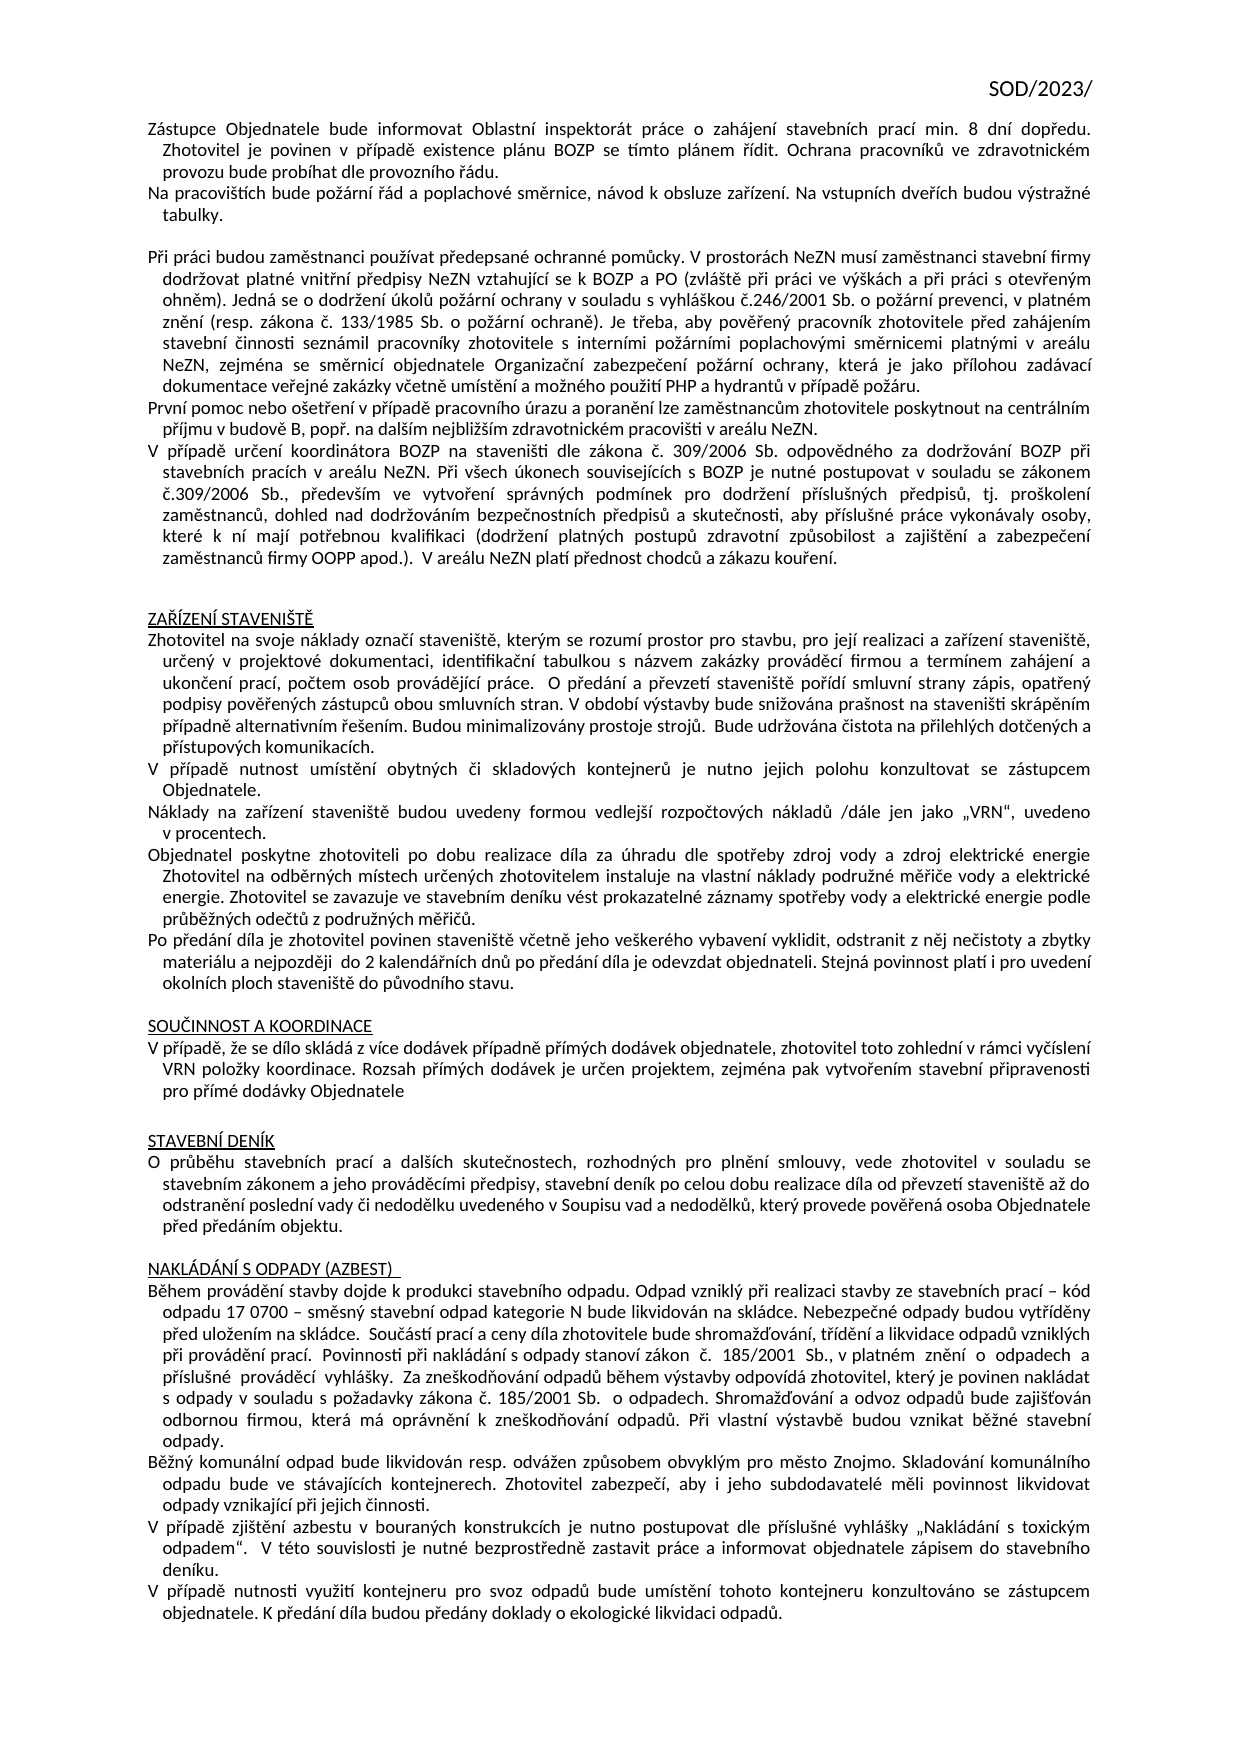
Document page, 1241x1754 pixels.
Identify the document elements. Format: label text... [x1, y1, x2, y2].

text V případě zjištění azbestu v bouraných konstrukcích je nutno postupovat dle příslušné vyhlášky „Nakládání s toxickým odpadem“. V této souvislosti je nutné bezprostředně zastavit práce a informovat objednatele zápisem do stavebního deníku. [148, 1516, 1092, 1581]
text Na pracovištích bude požární řád a poplachové směrnice, návod k obsluze zařízení. Na vstupních dveřích budou výstražné tabulky. [148, 182, 1092, 225]
text Během provádění stavby dojde k produkci stavebního odpadu. Odpad vzniklý při realizaci stavby ze stavebních prací – kód odpadu 17 0700 – směsný stavební odpad kategorie N bude likvidován na skládce. Nebezpečné odpady budou vytříděny před uložením na skládce. Součástí prací a ceny díla zhotovitele bude shromažďování, třídění a likvidace odpadů vzniklých při provádění prací. Povinnosti při nakládání s odpady stanoví zákon č. 185/2001 Sb., v platném znění o odpadech a příslušné prováděcí vyhlášky. Za zneškodňování odpadů během výstavby odpovídá zhotovitel, který je povinen nakládat s odpady v souladu s požadavky zákona č. 185/2001 Sb. o odpadech. Shromažďování a odvoz odpadů bude zajišťován odbornou firmou, která má oprávnění k zneškodňování odpadů. Při vlastní výstavbě budou vznikat běžné stavební odpady. [148, 1280, 1092, 1452]
text ZAŘÍZENÍ STAVENIŠTĚ [148, 608, 1092, 629]
text NAKLÁDÁNÍ S ODPADY (AZBEST) [148, 1259, 1092, 1280]
text Objednatel poskytne zhotoviteli po dobu realizace díla za úhradu dle spotřeby zdroj vody a zdroj elektrické energie Zhotovitel na odběrných místech určených zhotovitelem instaluje na vlastní náklady podružné měřiče vody a elektrické energie. Zhotovitel se zavazuje ve stavebním deníku vést prokazatelné záznamy spotřeby vody a elektrické energie podle průběžných odečtů z podružných měřičů. [148, 844, 1092, 930]
text Zástupce Objednatele bude informovat Oblastní inspektorát práce o zahájení stavebních prací min. 8 dní dopředu. Zhotovitel je povinen v případě existence plánu BOZP se tímto plánem řídit. Ochrana pracovníků ve zdravotnickém provozu bude probíhat dle provozního řádu. [148, 118, 1092, 182]
text První pomoc nebo ošetření v případě pracovního úrazu a poranění lze zaměstnancům zhotovitele poskytnout na centrálním příjmu v budově B, popř. na dalším nejbližším zdravotnickém pracovišti v areálu NeZN. [148, 397, 1092, 440]
text Náklady na zařízení staveniště budou uvedeny formou vedlejší rozpočtových nákladů /dále jen jako „VRN“, uvedeno v procentech. [148, 801, 1092, 844]
text SOUČINNOST A KOORDINACE [148, 1016, 1092, 1037]
text V případě nutnost umístění obytných či skladových kontejnerů je nutno jejich polohu konzultovat se zástupcem Objednatele. [148, 758, 1092, 801]
text Po předání díla je zhotovitel povinen staveniště včetně jeho veškerého vybavení vyklidit, odstranit z něj nečistoty a zbytky materiálu a nejpozději do 2 kalendářních dnů po předání díla je odevzdat objednateli. Stejná povinnost platí i pro uvedení okolních ploch staveniště do původního stavu. [148, 930, 1092, 994]
text Běžný komunální odpad bude likvidován resp. odvážen způsobem obvyklým pro město Znojmo. Skladování komunálního odpadu bude ve stávajících kontejnerech. Zhotovitel zabezpečí, aby i jeho subdodavatelé měli povinnost likvidovat odpady vznikající při jejich činnosti. [148, 1452, 1092, 1516]
text O průběhu stavebních prací a dalších skutečnostech, rozhodných pro plnění smlouvy, vede zhotovitel v souladu se stavebním zákonem a jeho prováděcími předpisy, stavební deník po celou dobu realizace díla od převzetí staveniště až do odstranění poslední vady či nedodělku uvedeného v Soupisu vad a nedodělků, který provede pověřená osoba Objednatele před předáním objektu. [148, 1151, 1092, 1237]
text V případě, že se dílo skládá z více dodávek případně přímých dodávek objednatele, zhotovitel toto zohlední v rámci vyčíslení VRN položky koordinace. Rozsah přímých dodávek je určen projektem, zejména pak vytvořením stavební připravenosti pro přímé dodávky Objednatele [148, 1037, 1092, 1101]
text V případě určení koordinátora BOZP na staveništi dle zákona č. 309/2006 Sb. odpovědného za dodržování BOZP při stavebních pracích v areálu NeZN. Při všech úkonech souvisejících s BOZP je nutné postupovat v souladu se zákonem č.309/2006 Sb., především ve vytvoření správných podmínek pro dodržení příslušných předpisů, tj. proškolení zaměstnanců, dohled nad dodržováním bezpečnostních předpisů a skutečnosti, aby příslušné práce vykonávaly osoby, které k ní mají potřebnou kvalifikaci (dodržení platných postupů zdravotní způsobilost a zajištění a zabezpečení zaměstnanců firmy OOPP apod.). V areálu NeZN platí přednost chodců a zákazu kouření. [148, 440, 1092, 569]
text Zhotovitel na svoje náklady označí staveniště, kterým se rozumí prostor pro stavbu, pro její realizaci a zařízení staveniště, určený v projektové dokumentaci, identifikační tabulkou s názvem zakázky prováděcí firmou a termínem zahájení a ukončení prací, počtem osob provádějící práce. O předání a převzetí staveniště pořídí smluvní strany zápis, opatřený podpisy pověřených zástupců obou smluvních stran. V období výstavby bude snižována prašnost na staveništi skrápěním případně alternativním řešením. Budou minimalizovány prostoje strojů. Bude udržována čistota na přilehlých dotčených a přístupových komunikacích. [148, 629, 1092, 758]
text STAVEBNÍ DENÍK [148, 1130, 1092, 1151]
text V případě nutnosti využití kontejneru pro svoz odpadů bude umístění tohoto kontejneru konzultováno se zástupcem objednatele. K předání díla budou předány doklady o ekologické likvidaci odpadů. [148, 1581, 1092, 1623]
text Při práci budou zaměstnanci používat předepsané ochranné pomůcky. V prostorách NeZN musí zaměstnanci stavební firmy dodržovat platné vnitřní předpisy NeZN vztahující se k BOZP a PO (zvláště při práci ve výškách a při práci s otevřeným ohněm). Jedná se o dodržení úkolů požární ochrany v souladu s vyhláškou č.246/2001 Sb. o požární prevenci, v platném znění (resp. zákona č. 133/1985 Sb. o požární ochraně). Je třeba, aby pověřený pracovník zhotovitele před zahájením stavební činnosti seznámil pracovníky zhotovitele s interními požárními poplachovými směrnicemi platnými v areálu NeZN, zejména se směrnicí objednatele Organizační zabezpečení požární ochrany, která je jako přílohou zadávací dokumentace veřejné zakázky včetně umístění a možného použití PHP a hydrantů v případě požáru. [148, 247, 1092, 397]
